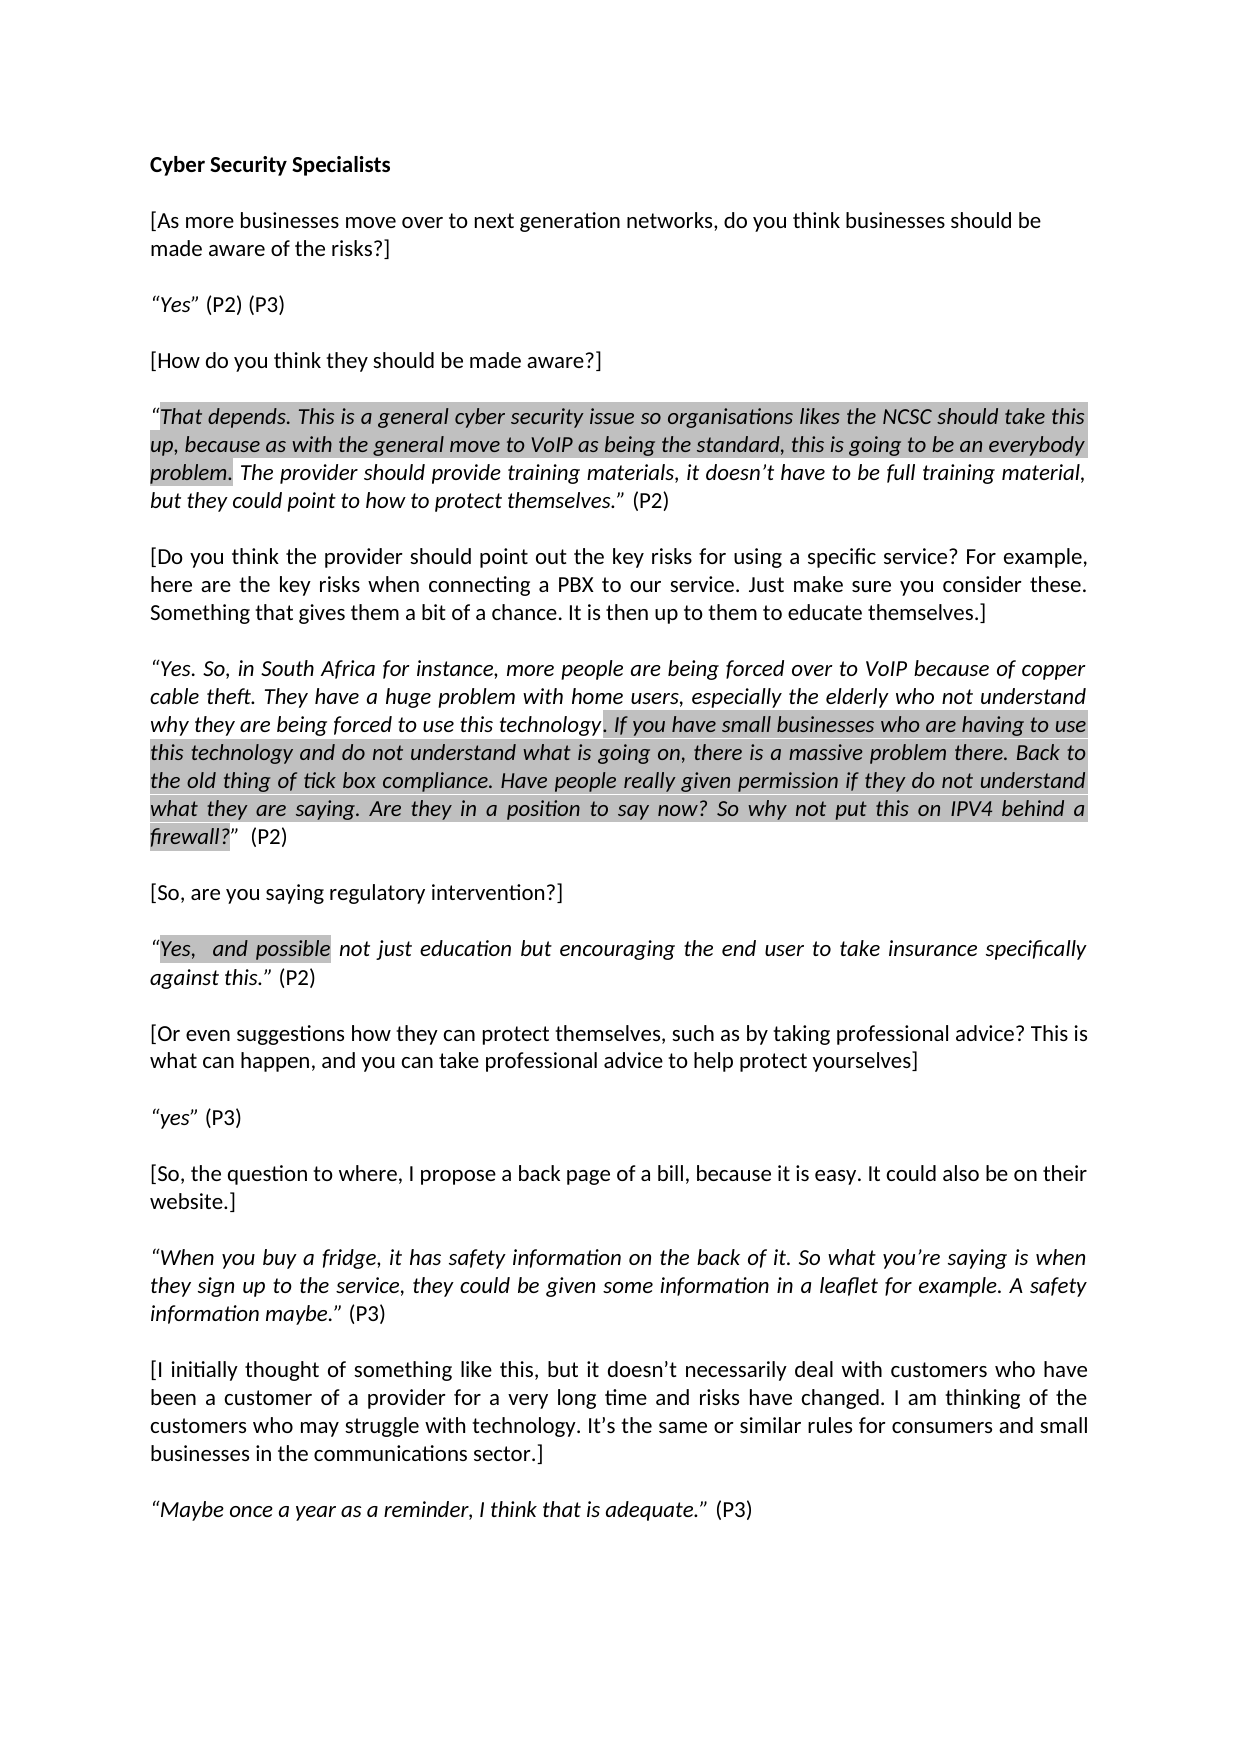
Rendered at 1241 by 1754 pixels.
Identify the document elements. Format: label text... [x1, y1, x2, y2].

text [Do you think the provider should point out the key risks for using a specific service? For example, here are the key risks when connecting a PBX to our service. Just make sure you consider these. Something that gives them a bit of a chance. It is then up to them to educate themselves.] [150, 542, 1090, 626]
text [Or even suggestions how they can protect themselves, such as by taking professional advice? This is what can happen, and you can take professional advice to help protect yourselves] [150, 1019, 1090, 1075]
text “yes” (P3) [150, 1103, 1090, 1131]
text [As more businesses move over to next generation networks, do you think businesses should be made aware of the risks?] [150, 206, 1090, 262]
text “Yes” (P2) (P3) [150, 290, 1090, 318]
text [How do you think they should be made aware?] [150, 346, 1090, 374]
text Cyber Security Specialists [150, 150, 1090, 178]
text “When you buy a fridge, it has safety information on the back of it. So what you’re saying is when they sign up to the service, they could be given some information in a leaflet for example. A safety information maybe.” (P3) [150, 1243, 1090, 1327]
text “That depends. This is a general cyber security issue so organisations likes the NCSC should take this up, because as with the general move to VoIP as being the standard, this is going to be an everybody problem. The provider should provide training materials, it doesn’t have to be full training material, but they could point to how to protect themselves.” (P2) [150, 402, 1090, 514]
text [So, the question to where, I propose a back page of a bill, because it is easy. It could also be on their website.] [150, 1159, 1090, 1215]
text [I initially thought of something like this, but it doesn’t necessarily deal with customers who have been a customer of a provider for a very long time and risks have changed. I am thinking of the customers who may struggle with technology. It’s the same or similar rules for consumers and small businesses in the communications sector.] [150, 1355, 1090, 1467]
text “Yes, and possible not just education but encouraging the end user to take insurance specifically against this.” (P2) [150, 934, 1090, 991]
text “Maybe once a year as a reminder, I think that is adequate.” (P3) [150, 1495, 1090, 1523]
text [So, are you saying regulatory intervention?] [150, 878, 1090, 907]
text “Yes. So, in South Africa for instance, more people are being forced over to VoIP because of copper cable theft. They have a huge problem with home users, especially the elderly who not understand why they are being forced to use this technology. If you have small businesses who are having to use this technology and do not understand what is going on, there is a massive problem there. Back to the old thing of tick box compliance. Have people really given permission if they do not understand what they are saying. Are they in a position to say now? So why not put this on IPV4 behind a firewall?” (P2) [150, 654, 1090, 851]
